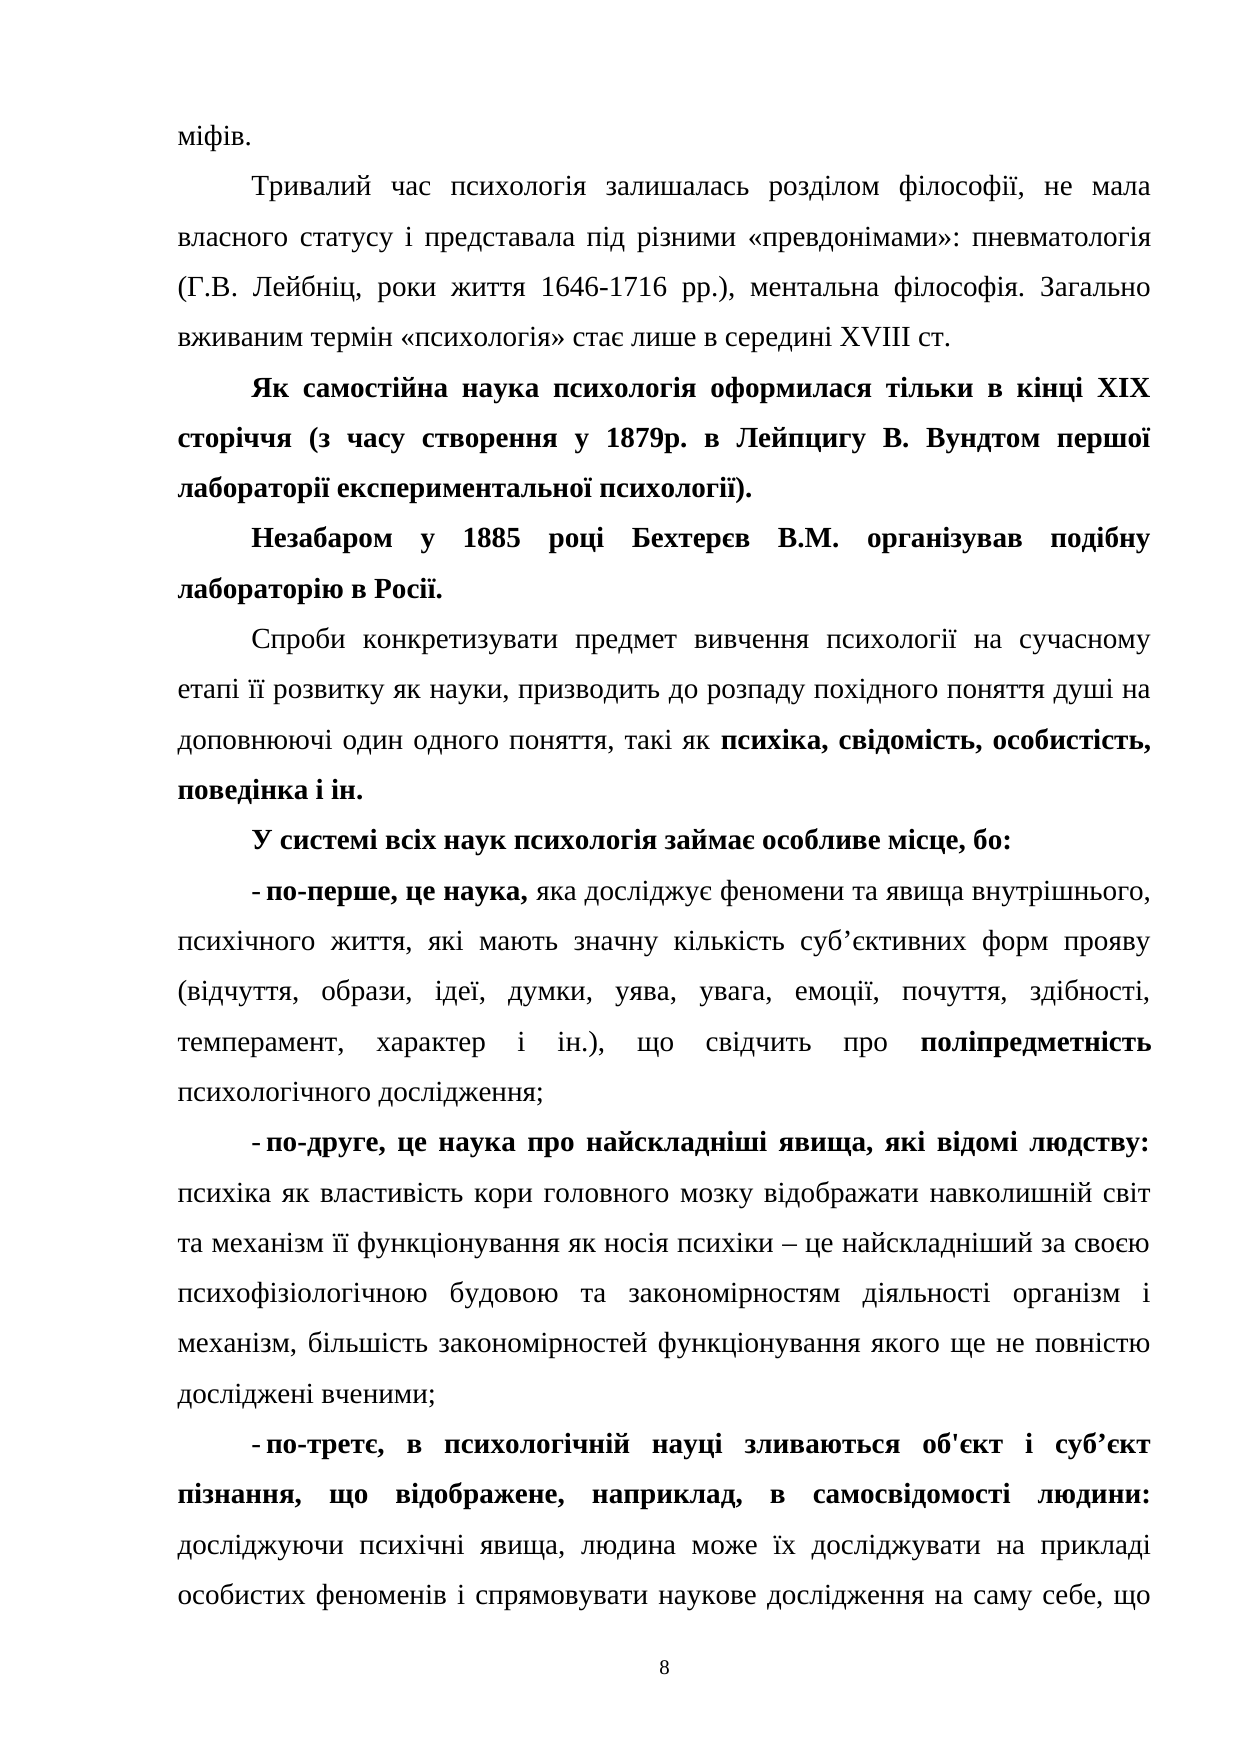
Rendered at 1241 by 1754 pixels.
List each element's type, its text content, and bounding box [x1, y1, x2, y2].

text Незабаром у 1885 році Бехтерєв В.М. організував подібну лабораторію в Росії. [177, 521, 1152, 604]
list по-перше, це наука, яка досліджує феномени та явища внутрішнього, психічного життя, які мають значну кількість суб’єктивних форм прояву (відчуття, образи, ідеї, думки, уява, увага, емоції, почуття, здібності, темперамент, характер і ін.), що свідчить про поліпредметність психологічного дослідження; [177, 873, 1152, 1108]
text Спроби конкретизувати предмет вивчення психології на сучасному етапі її розвитку як науки, призводить до розпаду похідного поняття душі на доповнюючі один одного поняття, такі як психіка, свідомість, особистість, поведінка і ін. [177, 621, 1152, 806]
text Як самостійна наука психологія оформилася тільки в кінці ХІХ сторіччя (з часу створення у 1879р. в Лейпцигу В. Вундтом першої лабораторії експериментальної психології). [177, 370, 1152, 504]
text Тривалий час психологія залишалась розділом філософії, не мала власного статусу і представала під різними «превдонімами»: пневматологія (Г.В. Лейбніц, роки життя 1646-1716 рр.), ментальна філософія. Загально вживаним термін «психологія» стає лише в середині ХVІІІ ст. [177, 168, 1152, 353]
list по-друге, це наука про найскладніші явища, які відомі людству: психіка як властивість кори головного мозку відображати навколишній світ та механізм її функціонування як носія психіки – це найскладніший за своєю психофізіологічною будовою та закономірностям діяльності організм і механізм, більшість закономірностей функціонування якого ще не повністю досліджені вченими; [177, 1124, 1152, 1409]
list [177, 1426, 1152, 1611]
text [177, 118, 1152, 152]
text У системі всіх наук психологія займає особливе місце, бо: [177, 822, 1152, 856]
